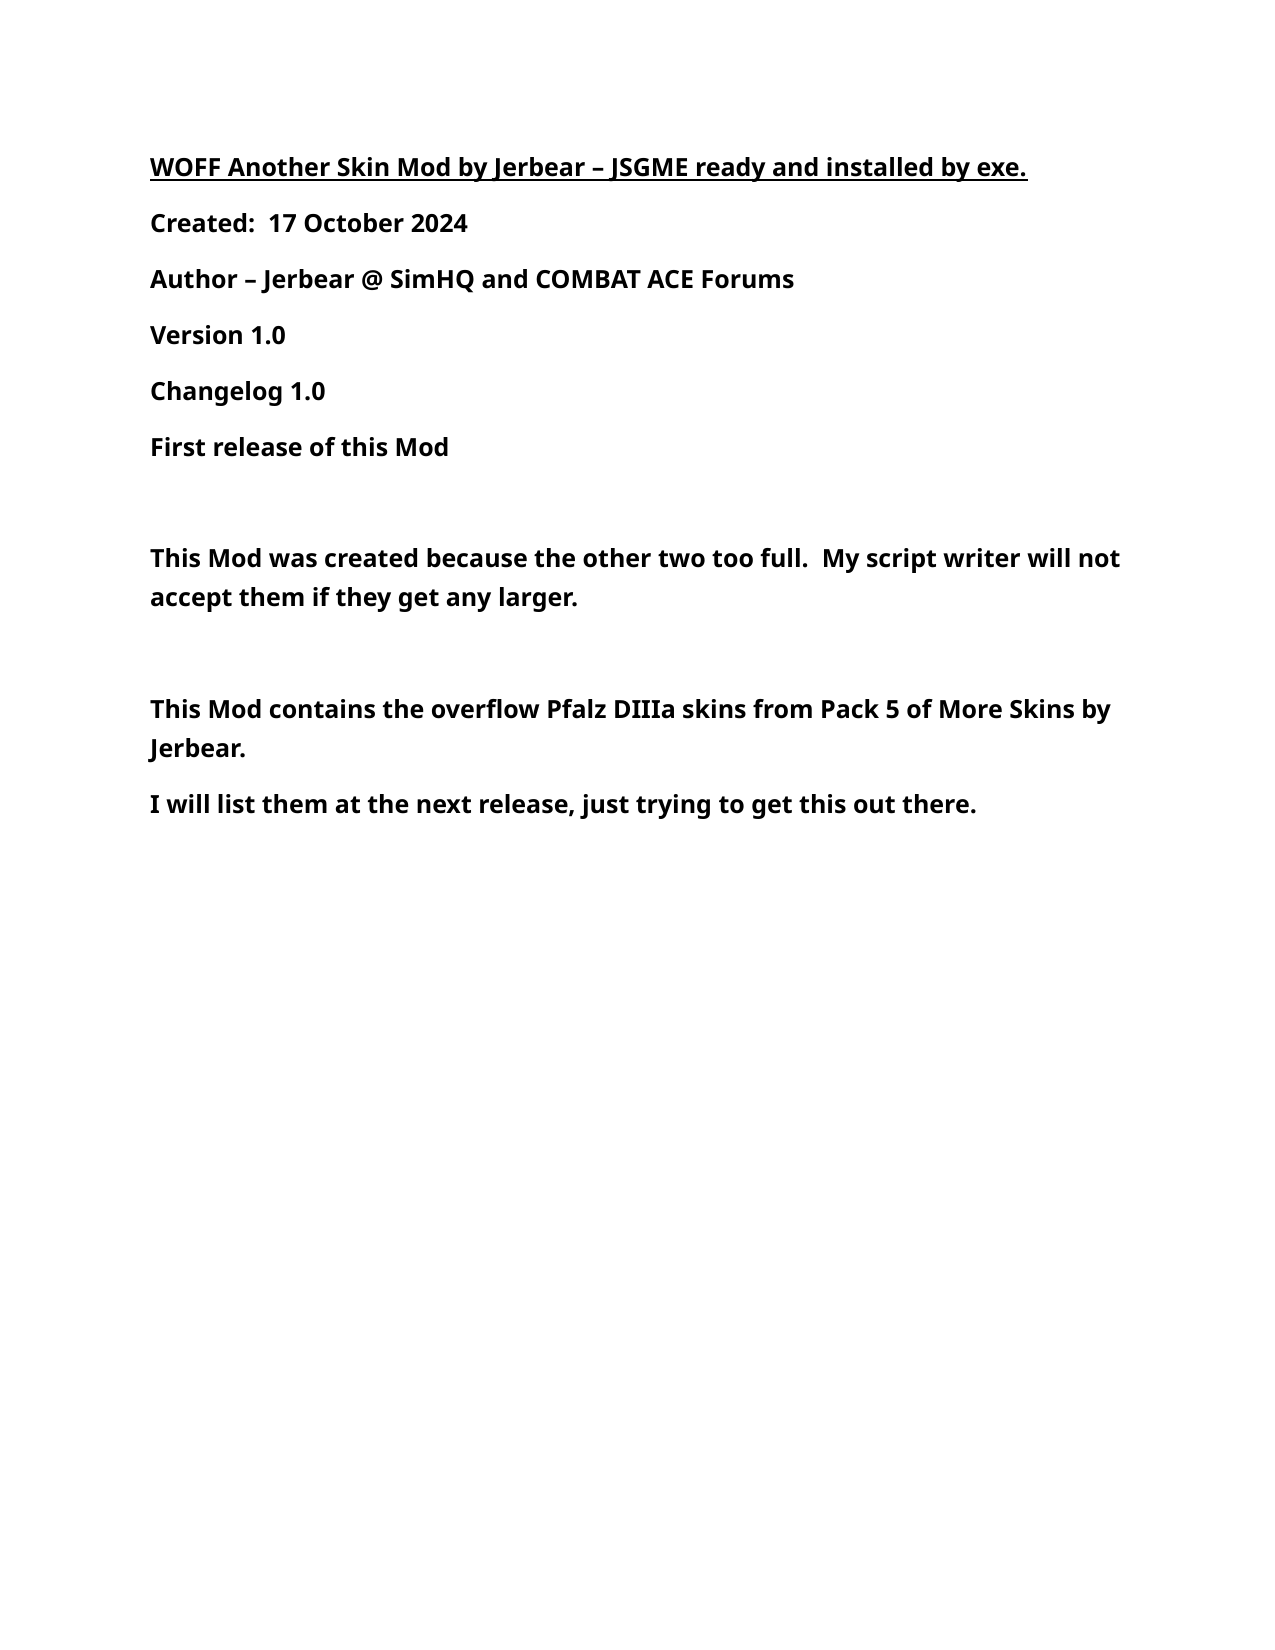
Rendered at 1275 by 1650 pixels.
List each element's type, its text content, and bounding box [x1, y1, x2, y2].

text WOFF Another Skin Mod by Jerbear – JSGME ready and installed by exe. [150, 150, 1125, 184]
text Created: 17 October 2024 [150, 206, 1125, 240]
text First release of this Mod [150, 429, 1125, 463]
text Author – Jerbear @ SimHQ and COMBAT ACE Forums [150, 262, 1125, 296]
text I will list them at the next release, just trying to get this out there. [150, 787, 1125, 821]
text This Mod contains the overflow Pfalz DIIIa skins from Pack 5 of More Skins by Jerbear. [150, 692, 1125, 765]
text Changelog 1.0 [150, 373, 1125, 407]
text Version 1.0 [150, 317, 1125, 352]
text This Mod was created because the other two too full. My script writer will not accept them if they get any larger. [150, 541, 1125, 614]
